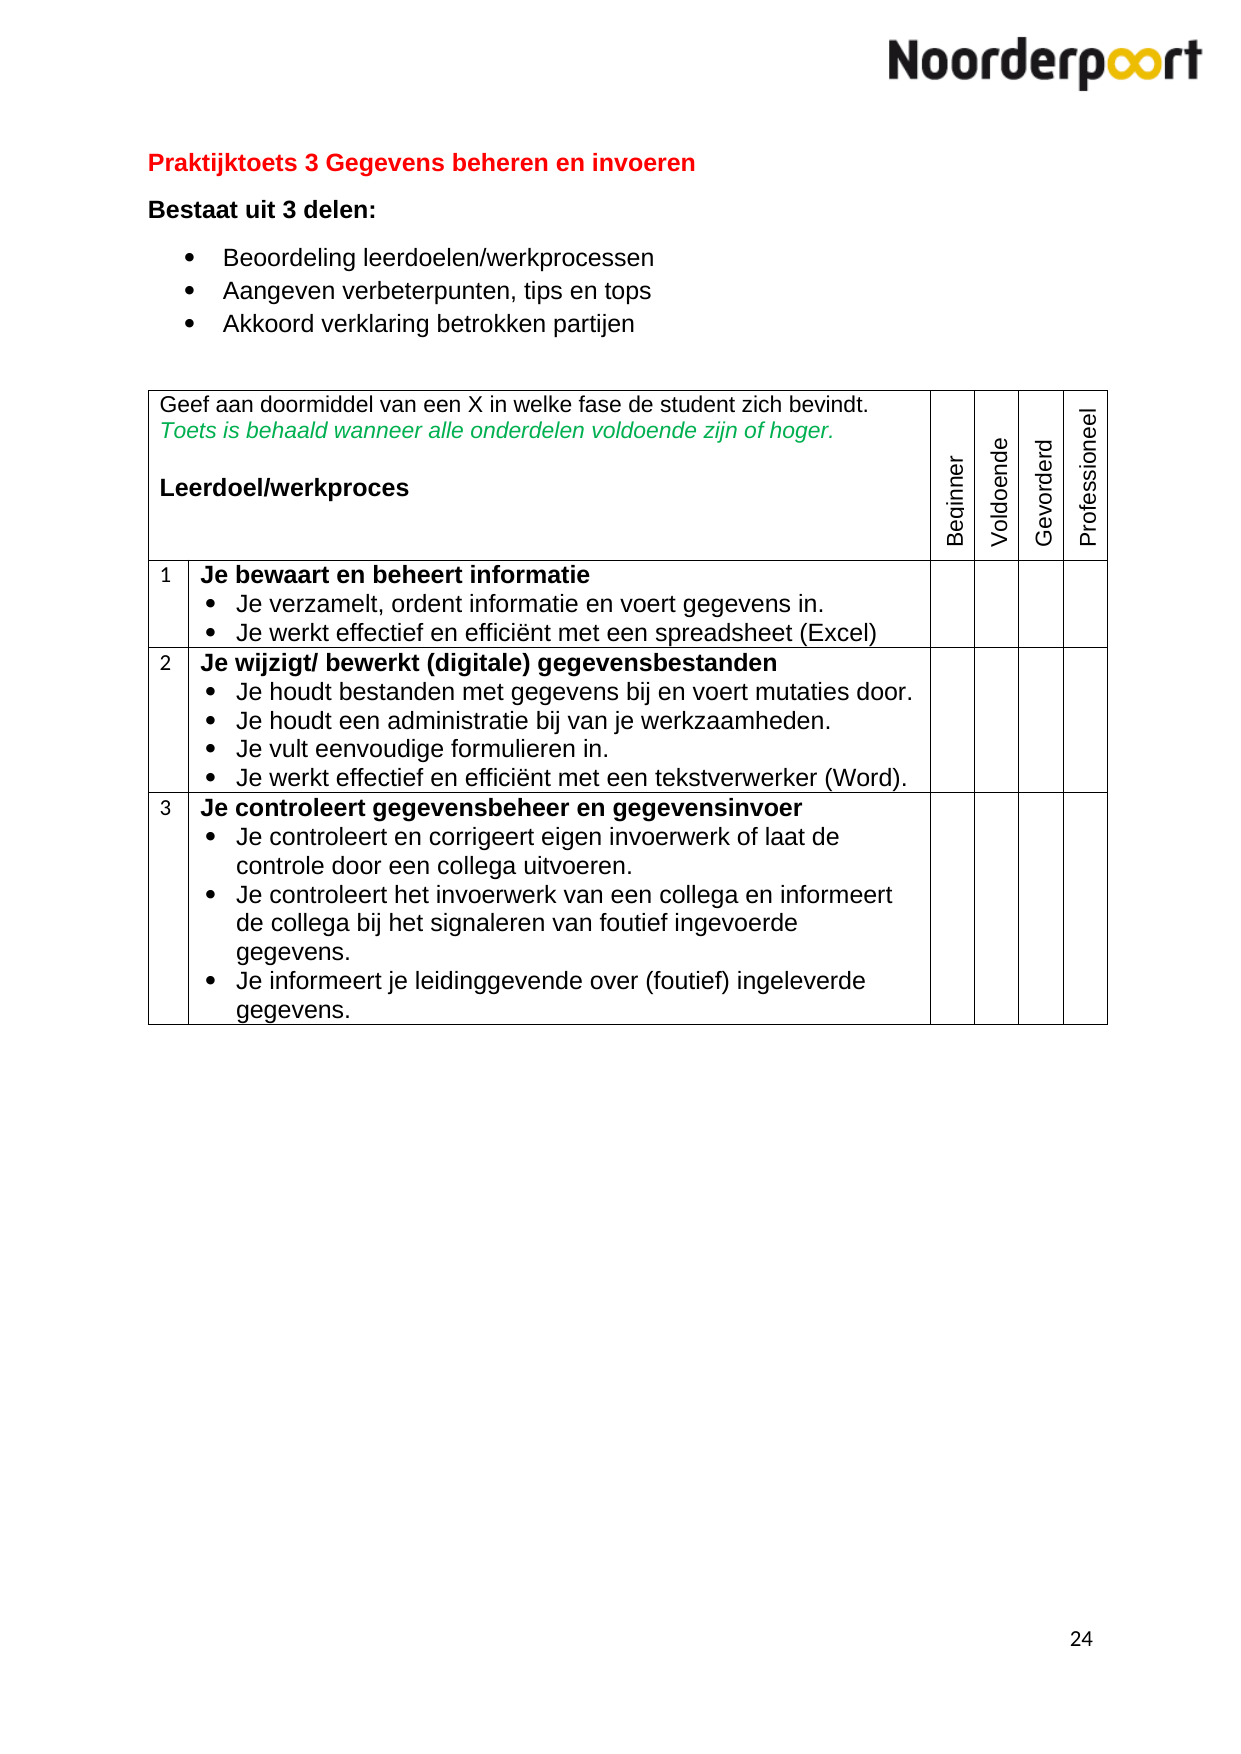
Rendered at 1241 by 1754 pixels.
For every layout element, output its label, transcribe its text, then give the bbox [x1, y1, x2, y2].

table_cell 2 [149, 648, 188, 792]
table_cell [975, 648, 1018, 792]
table_cell 3 [149, 793, 188, 1023]
table_cell 1 [149, 561, 188, 647]
list Beoordeling leerdoelen/werkprocessen [185, 243, 1093, 272]
table_cell [975, 793, 1018, 1023]
table_header Voldoende [975, 391, 1018, 559]
table_cell [1019, 561, 1063, 647]
table_header Geef aan doormiddel van een X in welke fase de student zich bevindt. Toets is behaald wanneer alle onderdelen voldoende zijn of hoger. Leerdoel/werkproces [149, 391, 930, 559]
table_cell Je controleert gegevensbeheer en gegevensinvoer Je controleert en corrigeert eigen invoerwerk of laat de controle door een collega uitvoeren. Je controleert het invoerwerk van een collega en informeert de collega bij het signaleren van foutief ingevoerde gegevens. Je informeert je leidinggevende over (foutief) ingeleverde gegevens. [189, 793, 930, 1023]
table_cell [975, 561, 1018, 647]
table_header Professioneel [1064, 391, 1107, 559]
table_cell Je bewaart en beheert informatie Je verzamelt, ordent informatie en voert gegevens in. Je werkt effectief en efficiënt met een spreadsheet (Excel) [189, 561, 930, 647]
table_cell [931, 561, 974, 647]
list Aangeven verbeterpunten, tips en tops [185, 276, 1093, 305]
table_header Beginner [931, 391, 974, 559]
table_cell [1019, 648, 1063, 792]
picture [882, 31, 1205, 93]
text Bestaat uit 3 delen: [148, 195, 1093, 224]
table_cell Je wijzigt/ bewerkt (digitale) gegevensbestanden Je houdt bestanden met gegevens bij en voert mutaties door. Je houdt een administratie bij van je werkzaamheden. Je vult eenvoudige formulieren in. Je werkt effectief en efficiënt met een tekstverwerker (Word). [189, 648, 930, 792]
table_cell [1064, 561, 1107, 647]
table_cell [1064, 793, 1107, 1023]
table_header Gevorderd [1019, 391, 1063, 559]
text Praktijktoets 3 Gegevens beheren en invoeren [148, 148, 1093, 176]
table_cell [931, 793, 974, 1023]
list Akkoord verklaring betrokken partijen [185, 309, 1093, 338]
table_cell [1064, 648, 1107, 792]
table_cell [931, 648, 974, 792]
table_cell [1019, 793, 1063, 1023]
